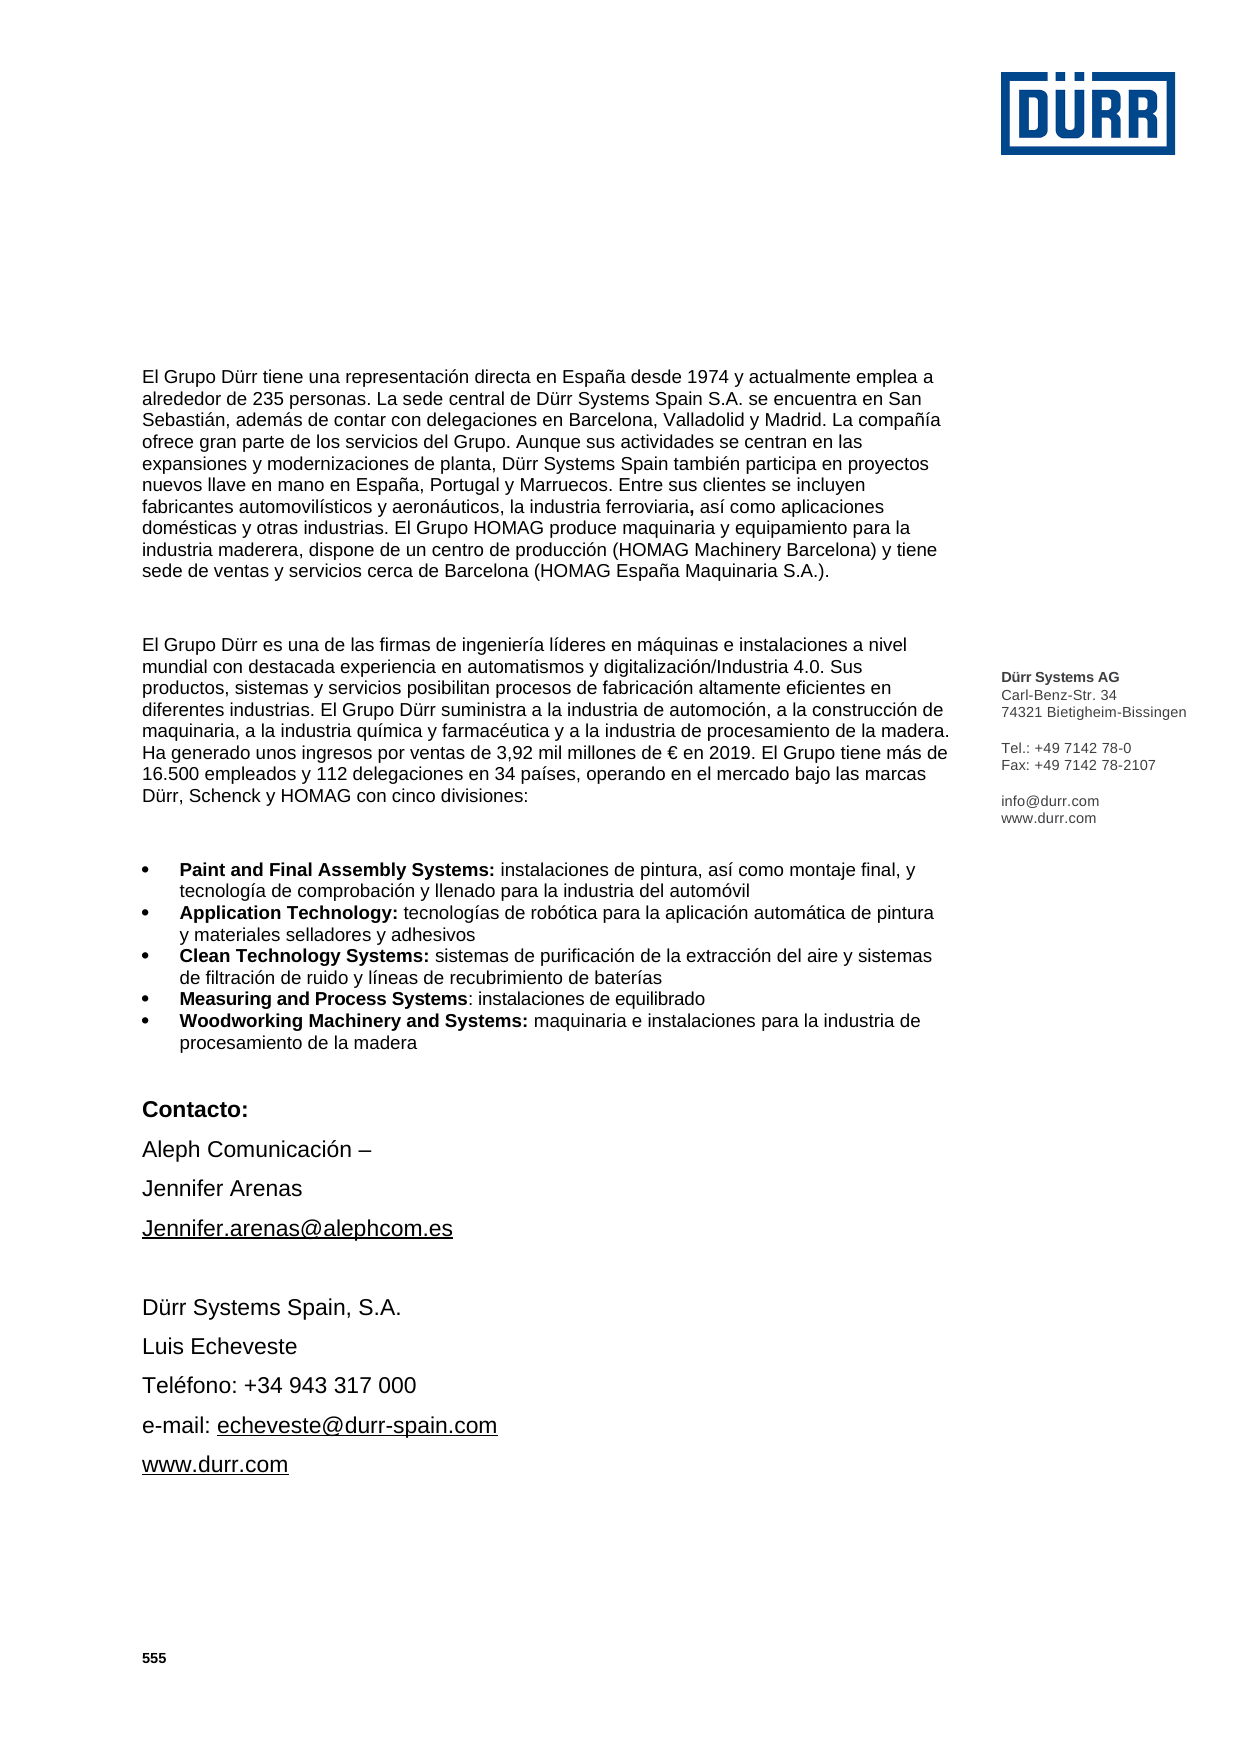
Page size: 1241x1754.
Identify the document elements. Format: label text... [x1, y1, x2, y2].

text www.durr.com [142, 1451, 948, 1478]
text e-mail: echeveste@durr-spain.com [142, 1412, 921, 1438]
text Jennifer Arenas [142, 1175, 948, 1201]
text Teléfono: +34 943 317 000 [142, 1372, 921, 1399]
list Woodworking Machinery and Systems: maquinaria e instalaciones para la industria de procesamiento de la madera [142, 1010, 948, 1053]
text Contacto: [142, 1096, 948, 1122]
text Luis Echeveste [142, 1333, 921, 1359]
text Aleph Comunicación – [142, 1136, 948, 1162]
picture [1001, 72, 1175, 155]
text El Grupo Dürr es una de las firmas de ingeniería líderes en máquinas e instalaciones a nivel mundial con destacada experiencia en automatismos y digitalización/Industria 4.0. Sus productos, sistemas y servicios posibilitan procesos de fabricación altamente eficientes en diferentes industrias. El Grupo Dürr suministra a la industria de automoción, a la construcción de maquinaria, a la industria química y farmacéutica y a la industria de procesamiento de la madera. Ha generado unos ingresos por ventas de 3,92 mil millones de € en 2019. El Grupo tiene más de 16.500 empleados y 112 delegaciones en 34 países, operando en el mercado bajo las marcas Dürr, Schenck y HOMAG con cinco divisiones: [142, 634, 951, 806]
list Measuring and Process Systems: instalaciones de equilibrado [142, 988, 948, 1010]
text Dürr Systems Spain, S.A. [142, 1293, 921, 1320]
list Clean Technology Systems: sistemas de purificación de la extracción del aire y sistemas de filtración de ruido y líneas de recubrimiento de baterías [142, 945, 948, 988]
list Paint and Final Assembly Systems: instalaciones de pintura, así como montaje final, y tecnología de comprobación y llenado para la industria del automóvil [142, 858, 948, 902]
text Jennifer.arenas@alephcom.es [142, 1214, 948, 1241]
text El Grupo Dürr tiene una representación directa en España desde 1974 y actualmente emplea a alrededor de 235 personas. La sede central de Dürr Systems Spain S.A. se encuentra en San Sebastián, además de contar con delegaciones en Barcelona, Valladolid y Madrid. La compañía ofrece gran parte de los servicios del Grupo. Aunque sus actividades se centran en las expansiones y modernizaciones de planta, Dürr Systems Spain también participa en proyectos nuevos llave en mano en España, Portugal y Marruecos. Entre sus clientes se incluyen fabricantes automovilísticos y aeronáuticos, la industria ferroviaria, así como aplicaciones domésticas y otras industrias. El Grupo HOMAG produce maquinaria y equipamiento para la industria maderera, dispone de un centro de producción (HOMAG Machinery Barcelona) y tiene sede de ventas y servicios cerca de Barcelona (HOMAG España Maquinaria S.A.). [142, 366, 951, 582]
list Application Technology: tecnologías de robótica para la aplicación automática de pintura y materiales selladores y adhesivos [142, 902, 948, 945]
